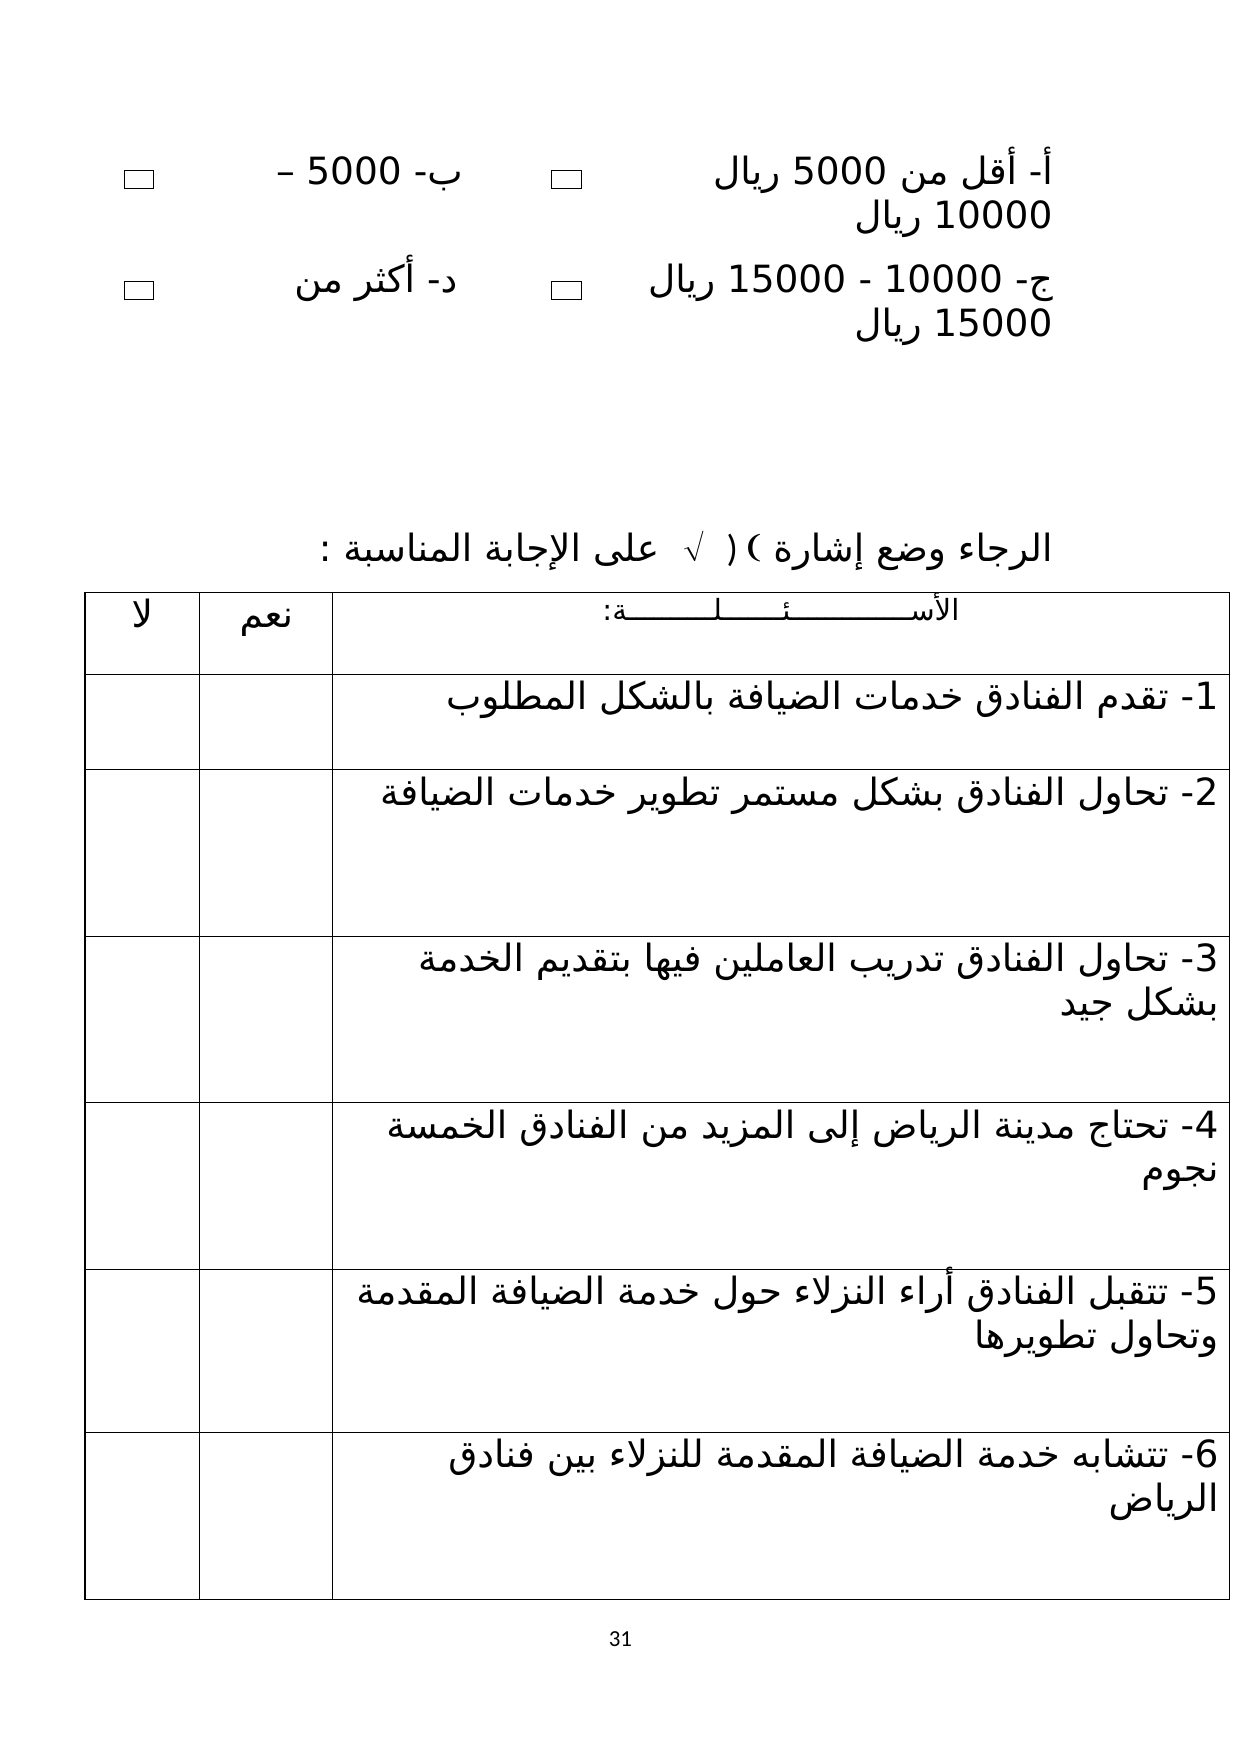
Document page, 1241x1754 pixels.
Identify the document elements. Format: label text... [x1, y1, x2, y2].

table_cell [200, 1103, 332, 1269]
table_cell [200, 770, 332, 936]
table_cell [200, 1270, 332, 1432]
text الرجاء وضع إشارة ) على الإجابة المناسبة : [187, 525, 1053, 571]
table_header نعم [200, 593, 332, 673]
table_cell 4- تحتاج مدينة الرياض إلى المزيد من الفنادق الخمسة نجوم [333, 1103, 1229, 1269]
text أ- أقل من 5000 ريال ب- 5000 – 10000 ريال [187, 150, 1053, 237]
table_cell [200, 675, 332, 769]
table_cell [86, 770, 199, 936]
table_cell [200, 937, 332, 1102]
table_cell [86, 1103, 199, 1269]
table_cell 5- تتقبل الفنادق أراء النزلاء حول خدمة الضيافة المقدمة وتحاول تطويرها [333, 1270, 1229, 1432]
table_cell [86, 1433, 199, 1598]
table_cell [86, 675, 199, 769]
table_cell 6- تتشابه خدمة الضيافة المقدمة للنزلاء بين فنادق الرياض [333, 1433, 1229, 1598]
table_cell [86, 1270, 199, 1432]
table_cell 3- تحاول الفنادق تدريب العاملين فيها بتقديم الخدمة بشكل جيد [333, 937, 1229, 1102]
table_cell 1- تقدم الفنادق خدمات الضيافة بالشكل المطلوب [333, 675, 1229, 769]
table_header الأســــــــــــــئـــــــلــــــــــة: [333, 593, 1229, 673]
table_cell 2- تحاول الفنادق بشكل مستمر تطوير خدمات الضيافة [333, 770, 1229, 936]
table_header لا [86, 593, 199, 673]
text ج- 10000 - 15000 ريال د- أكثر من 15000 ريال [187, 258, 1053, 345]
table_cell [86, 937, 199, 1102]
table_cell [200, 1433, 332, 1598]
